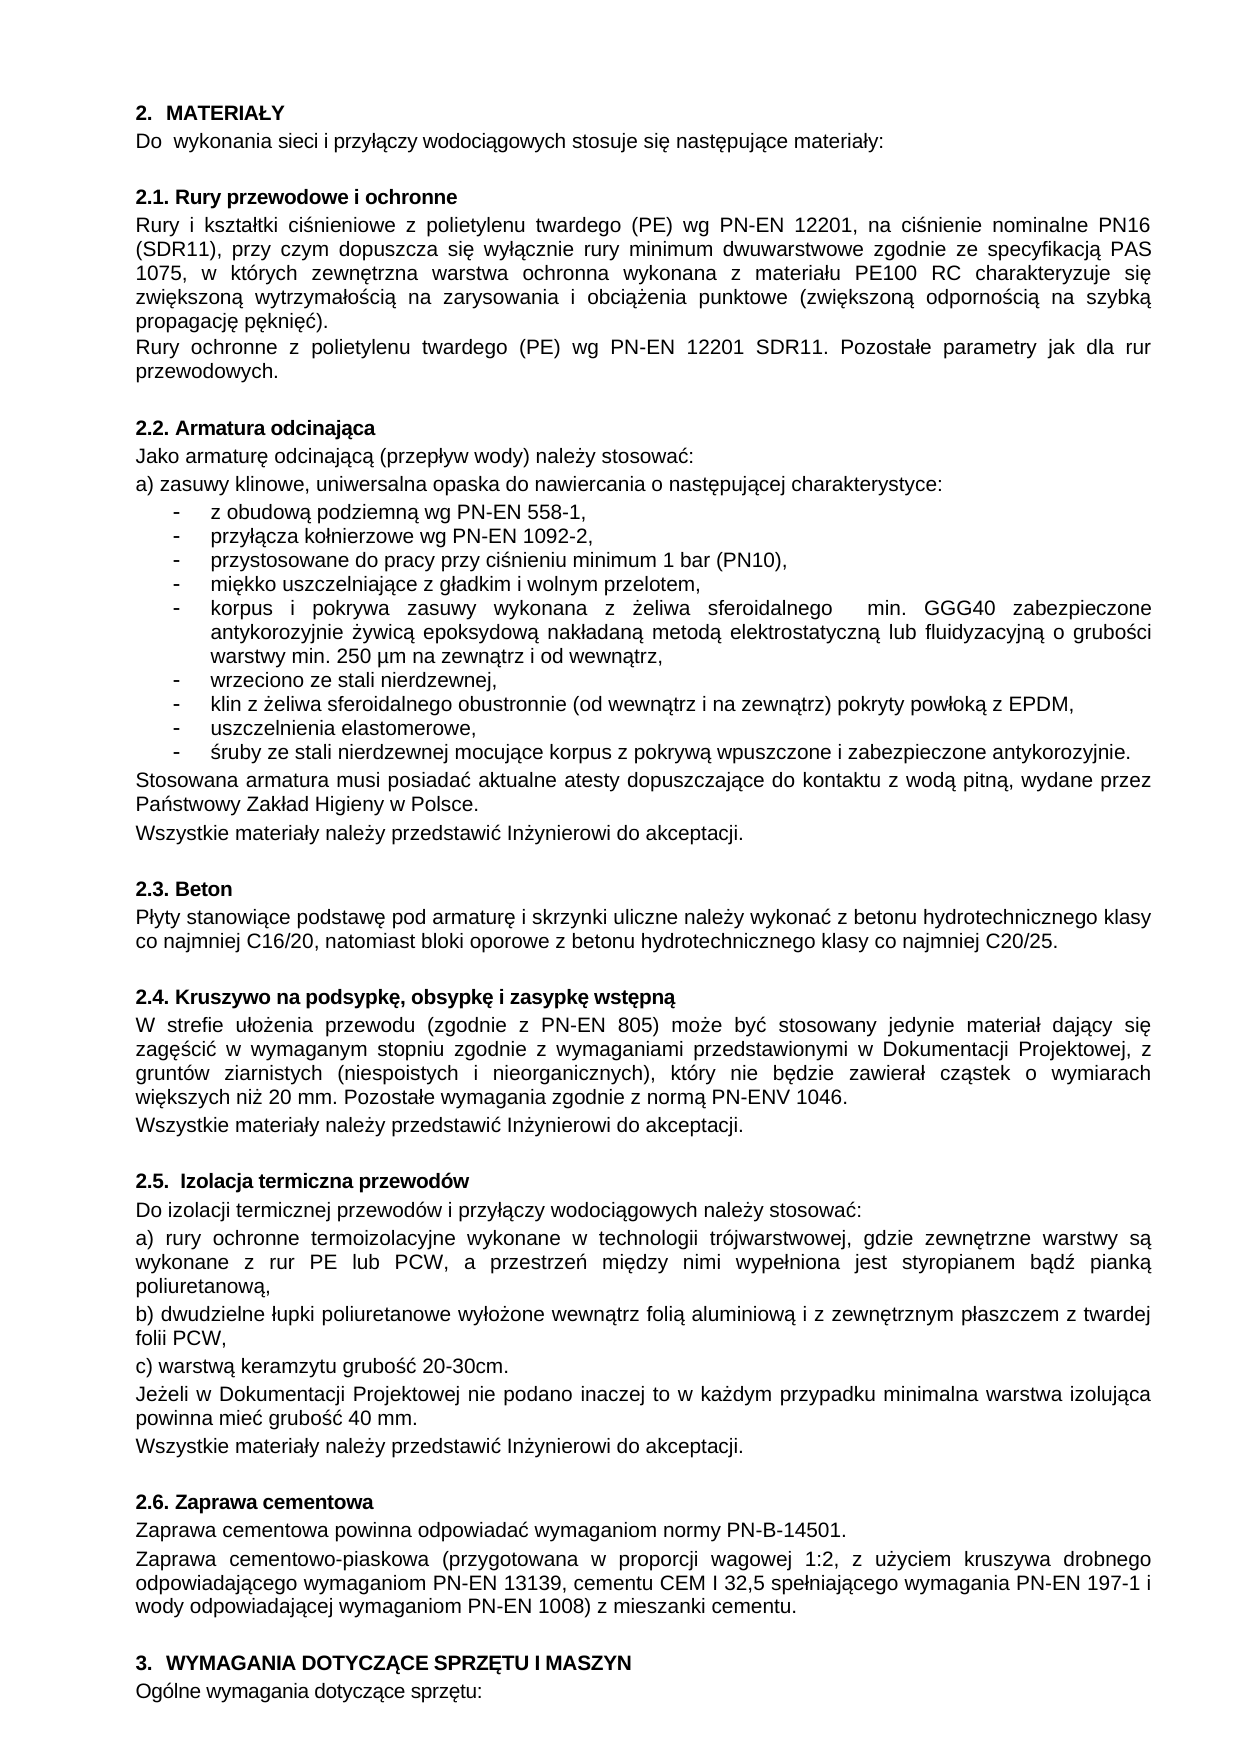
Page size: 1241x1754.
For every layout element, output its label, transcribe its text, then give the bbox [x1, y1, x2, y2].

list Armatura odcinająca [135, 415, 1153, 439]
list przyłącza kołnierzowe wg PN-EN 1092-2, [173, 524, 1153, 548]
text Płyty stanowiące podstawę pod armaturę i skrzynki uliczne należy wykonać z betonu hydrotechnicznego klasy co najmniej C16/20, natomiast bloki oporowe z betonu hydrotechnicznego klasy co najmniej C20/25. [135, 905, 1153, 953]
text Stosowana armatura musi posiadać aktualne atesty dopuszczające do kontaktu z wodą pitną, wydane przez Państwowy Zakład Higieny w Polsce. [135, 768, 1153, 816]
list Zaprawa cementowa [135, 1490, 1153, 1514]
text Do wykonania sieci i przyłączy wodociągowych stosuje się następujące materiały: [135, 129, 1153, 153]
list korpus i pokrywa zasuwy wykonana z żeliwa sferoidalnego min. GGG40 zabezpieczone antykorozyjnie żywicą epoksydową nakładaną metodą elektrostatyczną lub fluidyzacyjną o grubości warstwy min. 250 µm na zewnątrz i od wewnątrz, [173, 596, 1153, 668]
list klin z żeliwa sferoidalnego obustronnie (od wewnątrz i na zewnątrz) pokryty powłoką z EPDM, [173, 692, 1153, 716]
list Kruszywo na podsypkę, obsypkę i zasypkę wstępną [135, 985, 1153, 1009]
text Rury i kształtki ciśnieniowe z polietylenu twardego (PE) wg PN-EN 12201, na ciśnienie nominalne PN16 (SDR11), przy czym dopuszcza się wyłącznie rury minimum dwuwarstwowe zgodnie ze specyfikacją PAS 1075, w których zewnętrzna warstwa ochronna wykonana z materiału PE100 RC charakteryzuje się zwiększoną wytrzymałością na zarysowania i obciążenia punktowe (zwiększoną odpornością na szybką propagację pęknięć). [135, 213, 1153, 333]
text a) rury ochronne termoizolacyjne wykonane w technologii trójwarstwowej, gdzie zewnętrzne warstwy są wykonane z rur PE lub PCW, a przestrzeń między nimi wypełniona jest styropianem bądź pianką poliuretanową, [135, 1226, 1153, 1297]
list WYMAGANIA DOTYCZĄCE SPRZĘTU I MASZYN [135, 1651, 1153, 1674]
text Rury ochronne z polietylenu twardego (PE) wg PN-EN 12201 SDR11. Pozostałe parametry jak dla rur przewodowych. [135, 335, 1153, 383]
list Rury przewodowe i ochronne [135, 185, 1153, 209]
text Zaprawa cementowa powinna odpowiadać wymaganiom normy PN-B-14501. [135, 1518, 1153, 1542]
text c) warstwą keramzytu grubość 20-30cm. [135, 1354, 1153, 1378]
list przystosowane do pracy przy ciśnieniu minimum 1 bar (PN10), [173, 548, 1153, 572]
text b) dwudzielne łupki poliuretanowe wyłożone wewnątrz folią aluminiową i z zewnętrznym płaszczem z twardej folii PCW, [135, 1302, 1153, 1349]
text a) zasuwy klinowe, uniwersalna opaska do nawiercania o następującej charakterystyce: [135, 472, 1153, 496]
list wrzeciono ze stali nierdzewnej, [173, 668, 1153, 692]
text Wszystkie materiały należy przedstawić Inżynierowi do akceptacji. [135, 1434, 1153, 1458]
text Jako armaturę odcinającą (przepływ wody) należy stosować: [135, 443, 1153, 467]
text Wszystkie materiały należy przedstawić Inżynierowi do akceptacji. [135, 1113, 1153, 1137]
list z obudową podziemną wg PN-EN 558-1, [173, 500, 1153, 524]
text Ogólne wymagania dotyczące sprzętu: [135, 1679, 1153, 1703]
text Zaprawa cementowo-piaskowa (przygotowana w proporcji wagowej 1:2, z użyciem kruszywa drobnego odpowiadającego wymaganiom PN-EN 13139, cementu CEM I 32,5 spełniającego wymagania PN-EN 197-1 i wody odpowiadającej wymaganiom PN-EN 1008) z mieszanki cementu. [135, 1546, 1153, 1618]
list MATERIAŁY [135, 101, 1153, 125]
list Izolacja termiczna przewodów [135, 1169, 1153, 1193]
text Jeżeli w Dokumentacji Projektowej nie podano inaczej to w każdym przypadku minimalna warstwa izolująca powinna mieć grubość 40 mm. [135, 1382, 1153, 1430]
text Wszystkie materiały należy przedstawić Inżynierowi do akceptacji. [135, 820, 1153, 844]
list śruby ze stali nierdzewnej mocujące korpus z pokrywą wpuszczone i zabezpieczone antykorozyjnie. [173, 740, 1153, 764]
list miękko uszczelniające z gładkim i wolnym przelotem, [173, 572, 1153, 596]
list uszczelnienia elastomerowe, [173, 716, 1153, 740]
text W strefie ułożenia przewodu (zgodnie z PN-EN 805) może być stosowany jedynie materiał dający się zagęścić w wymaganym stopniu zgodnie z wymaganiami przedstawionymi w Dokumentacji Projektowej, z gruntów ziarnistych (niespoistych i nieorganicznych), który nie będzie zawierał cząstek o wymiarach większych niż 20 mm. Pozostałe wymagania zgodnie z normą PN-ENV 1046. [135, 1013, 1153, 1109]
text Do izolacji termicznej przewodów i przyłączy wodociągowych należy stosować: [135, 1197, 1153, 1221]
list Beton [135, 877, 1153, 901]
